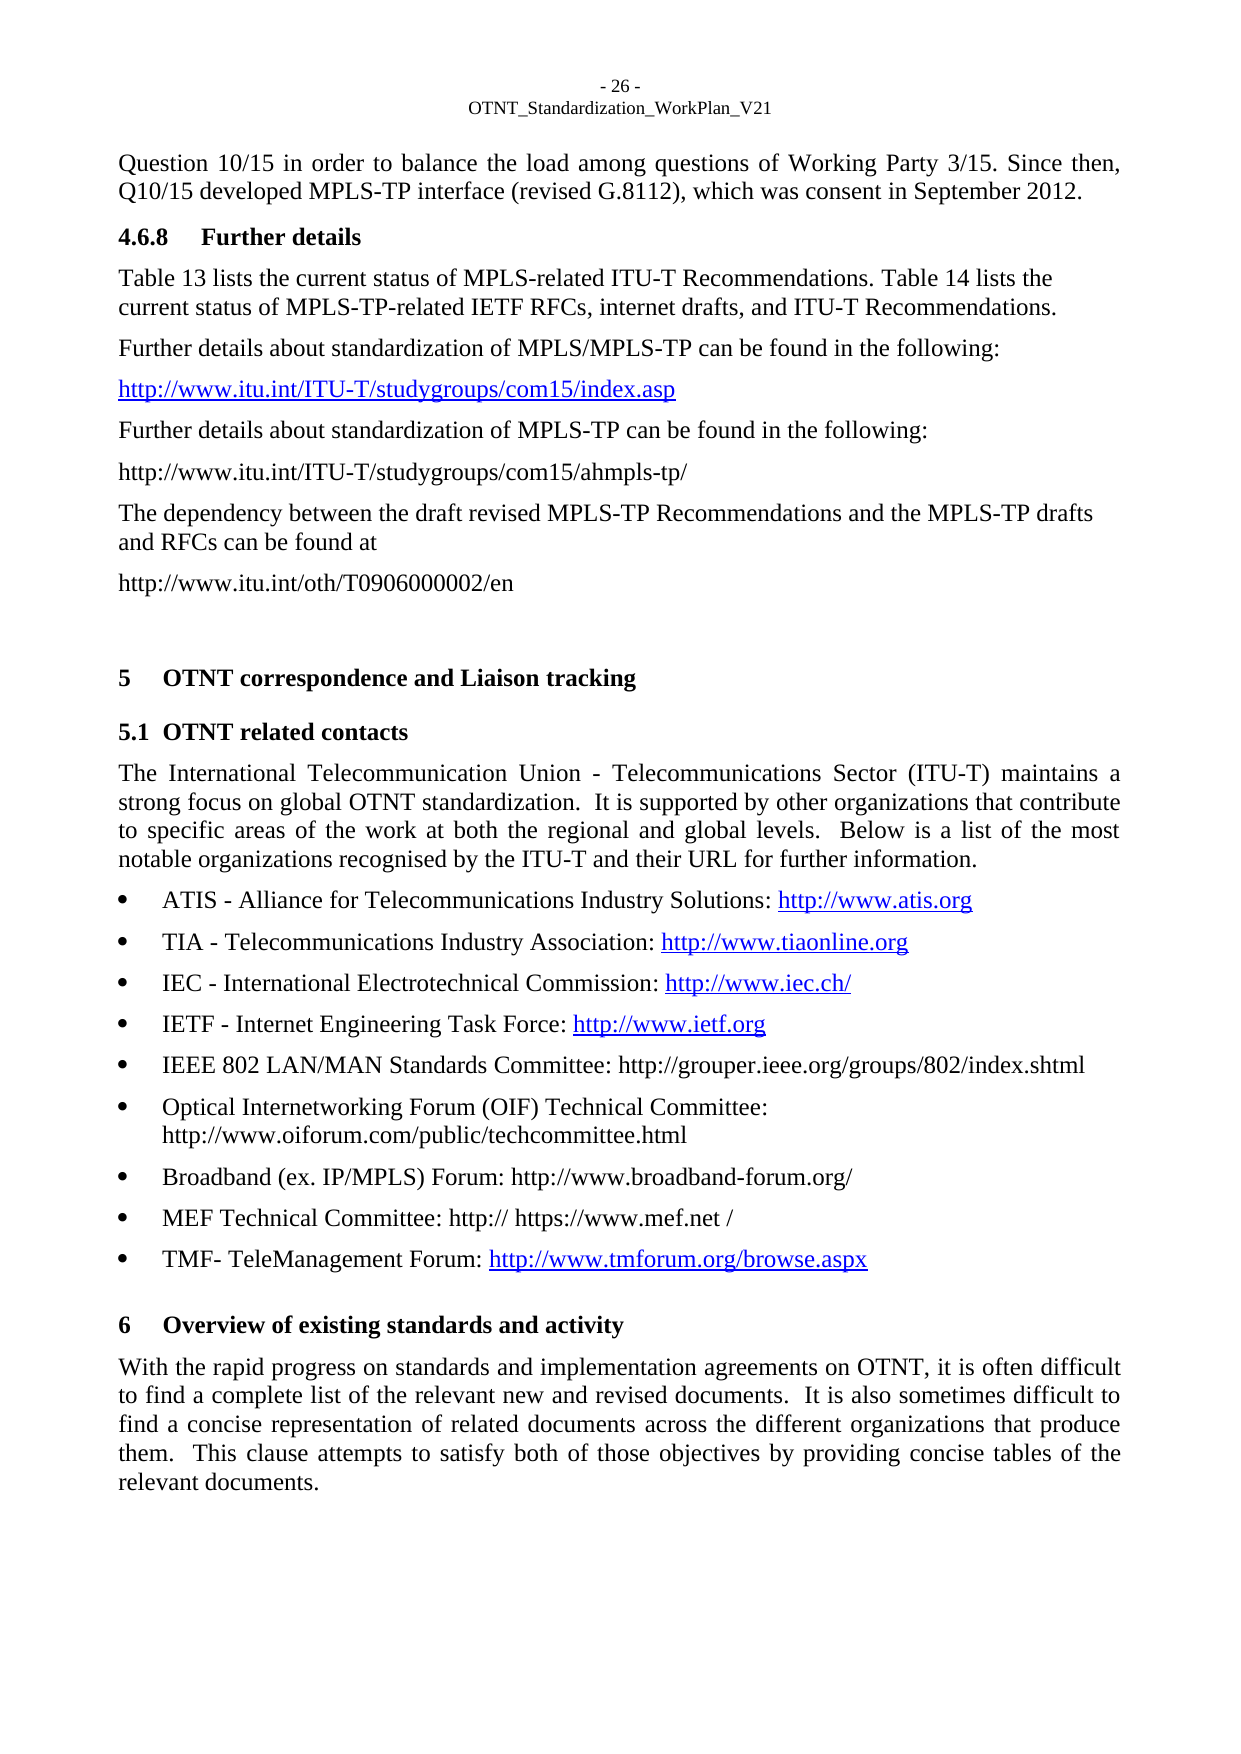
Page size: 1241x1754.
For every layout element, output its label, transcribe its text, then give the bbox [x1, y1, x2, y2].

list TIA - Telecommunications Industry Association: http://www.tiaonline.org [118, 927, 1122, 956]
list ATIS - Alliance for Telecommunications Industry Solutions: http://www.atis.org [118, 886, 1122, 914]
list IETF - Internet Engineering Task Force: http://www.ietf.org [118, 1009, 1122, 1038]
list IEEE 802 LAN/MAN Standards Committee: http://grouper.ieee.org/groups/802/index.shtml [118, 1051, 1122, 1079]
text http://www.itu.int/ITU-T/studygroups/com15/index.asp [118, 374, 1122, 403]
subtitle OTNT correspondence and Liaison tracking [118, 663, 1122, 692]
text lists the current status of MPLS-related ITU-T Recommendations. lists the current status of MPLS-TP-related IETF RFCs, internet drafts, and ITU-T Recommendations. [118, 263, 1122, 321]
list Broadband (ex. IP/MPLS) Forum: http://www.broadband-forum.org/ [118, 1162, 1122, 1191]
subtitle Further details [118, 222, 1122, 251]
text http://www.itu.int/ITU-T/studygroups/com15/ahmpls-tp/ [118, 457, 1122, 486]
list TMF- TeleManagement Forum: http://www.tmforum.org/browse.aspx [118, 1244, 1122, 1273]
text The dependency between the draft revised MPLS-TP Recommendations and the MPLS-TP drafts and RFCs can be found at [118, 498, 1122, 556]
text Further details about standardization of MPLS/MPLS-TP can be found in the following: [118, 333, 1122, 362]
subtitle Overview of existing standards and activity [118, 1311, 1122, 1339]
text http://www.itu.int/oth/T0906000002/en [118, 568, 1122, 597]
text With the rapid progress on standards and implementation agreements on OTNT, it is often difficult to find a complete list of the relevant new and revised documents. It is also sometimes difficult to find a concise representation of related documents across the different organizations that produce them. This clause attempts to satisfy both of those objectives by providing concise tables of the relevant documents. [118, 1352, 1122, 1496]
list Optical Internetworking Forum (OIF) Technical Committee: http://www.oiforum.com/public/techcommittee.html [118, 1092, 1122, 1149]
subtitle OTNT related contacts [118, 717, 1122, 746]
list MEF Technical Committee: http:/// [118, 1203, 1122, 1232]
list IEC - International Electrotechnical Commission: http://www.iec.ch/ [118, 968, 1122, 997]
text The International Telecommunication - Telecommunications Sector (ITU-T) maintains a strong focus on global OTNT standardization. It is supported by other organizations that contribute to specific areas of the work at both the regional and global levels. Below is a list of the most notable organizations recognised by the ITU-T and their URL for further information. [118, 758, 1122, 873]
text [118, 148, 1122, 205]
text Further details about standardization of MPLS-TP can be found in the following: [118, 416, 1122, 444]
